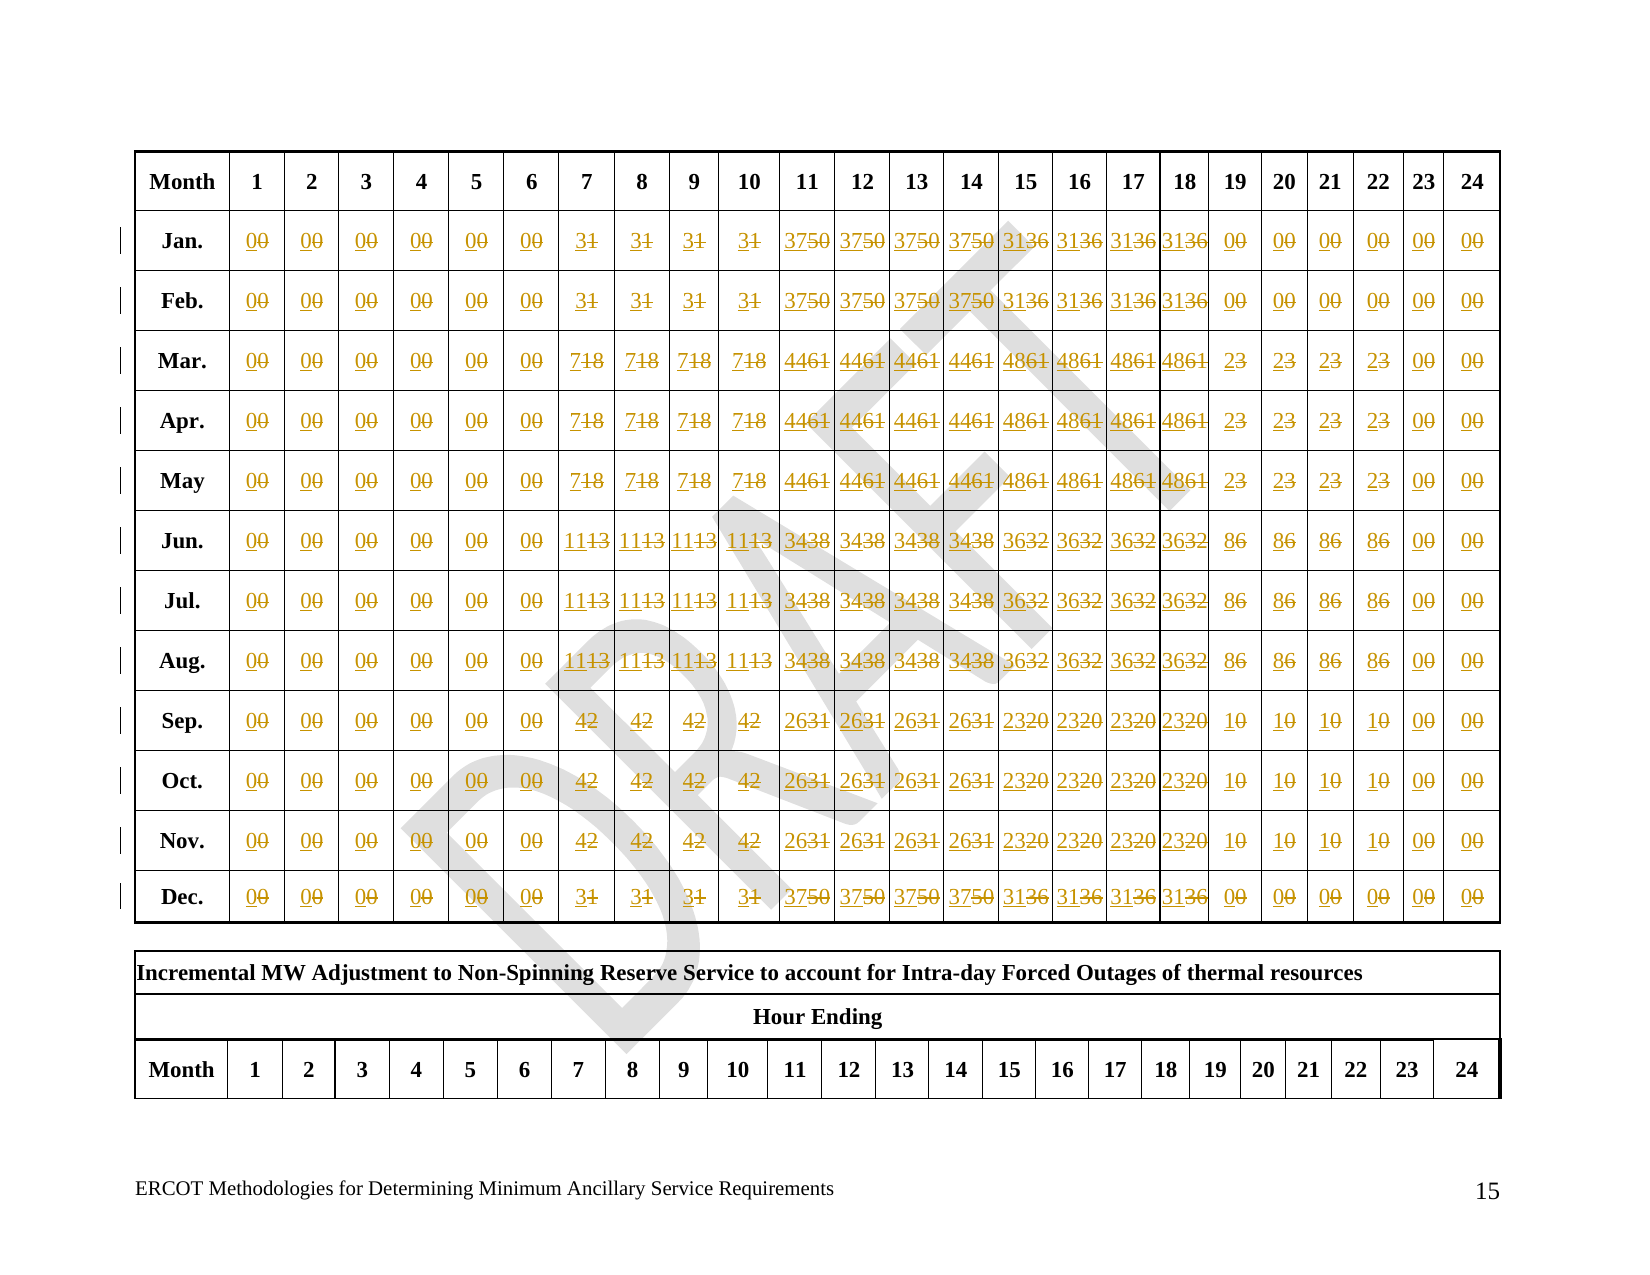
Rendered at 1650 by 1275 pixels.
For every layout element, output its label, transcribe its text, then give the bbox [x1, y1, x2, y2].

table_cell [230, 391, 284, 450]
table_cell Month [136, 1041, 227, 1098]
table_cell [1209, 631, 1261, 690]
table_cell 10 [719, 153, 779, 210]
table_cell [615, 391, 669, 450]
table_cell Aug. [136, 631, 229, 690]
table_cell 13 [890, 153, 943, 210]
table_cell Dec. [136, 871, 229, 921]
table_cell [835, 391, 889, 450]
table_cell [1444, 271, 1499, 330]
table_cell [1053, 331, 1106, 390]
table_cell [944, 271, 998, 330]
table_cell [504, 391, 558, 450]
table_cell [394, 751, 448, 810]
table_cell [230, 451, 284, 510]
table_cell 6 [498, 1041, 551, 1098]
table_cell 19 [1209, 153, 1261, 210]
table_cell [1354, 331, 1403, 390]
table_cell [1161, 391, 1208, 450]
table_cell [1308, 271, 1353, 330]
table_cell [999, 871, 1052, 921]
table_cell 10 [708, 1041, 767, 1098]
table_cell [670, 211, 718, 270]
table_cell [944, 331, 998, 390]
table_cell [559, 511, 614, 570]
table_cell [1209, 751, 1261, 810]
table_cell [1404, 811, 1443, 870]
table_cell [890, 331, 943, 390]
table_cell 11 [768, 1041, 821, 1098]
table_cell [944, 511, 998, 570]
table_cell [890, 451, 943, 510]
table_cell 19 [1190, 1041, 1240, 1098]
table_cell [835, 691, 889, 750]
table_cell Jul. [136, 571, 229, 630]
table_cell [890, 691, 943, 750]
table_cell [1262, 691, 1307, 750]
table_cell [1354, 451, 1403, 510]
table_cell [999, 451, 1052, 510]
table_cell [944, 571, 998, 630]
table_cell [1107, 211, 1159, 270]
table_cell [1161, 811, 1208, 870]
table_cell [835, 271, 889, 330]
table_cell [1308, 211, 1353, 270]
table_cell 15 [983, 1041, 1035, 1098]
table_cell [999, 631, 1052, 690]
table_cell [890, 211, 943, 270]
table_cell [719, 511, 779, 570]
table_cell [1308, 691, 1353, 750]
table_cell [449, 271, 503, 330]
table_cell [1404, 211, 1443, 270]
table_cell [1404, 331, 1443, 390]
table_cell 4 [394, 153, 448, 210]
table_cell [944, 391, 998, 450]
table_cell [394, 391, 448, 450]
table_cell [719, 571, 779, 630]
table_cell [944, 451, 998, 510]
table_cell [394, 811, 448, 870]
table_cell [339, 571, 393, 630]
table_cell [504, 691, 558, 750]
table_cell [449, 211, 503, 270]
table_cell Jan. [136, 211, 229, 270]
table_cell [1354, 571, 1403, 630]
table_cell 22 [1354, 153, 1403, 210]
table_cell [719, 691, 779, 750]
table_cell [1209, 571, 1261, 630]
table_cell 12 [822, 1041, 875, 1098]
table_cell [394, 331, 448, 390]
table_cell [780, 751, 834, 810]
table_cell [1053, 391, 1106, 450]
table_cell [1262, 331, 1307, 390]
table_cell [615, 631, 669, 690]
table_cell [835, 631, 889, 690]
table_cell [1262, 871, 1307, 921]
table_cell [1209, 331, 1261, 390]
table_cell [1404, 451, 1443, 510]
table_cell [1354, 871, 1403, 921]
table_cell [559, 271, 614, 330]
table_cell 20 [1241, 1041, 1285, 1098]
table_cell [615, 751, 669, 810]
table_cell [1354, 691, 1403, 750]
table_cell 2 [283, 1041, 334, 1098]
table_cell [230, 511, 284, 570]
table_cell 24 [1444, 153, 1499, 210]
table_cell 8 [615, 153, 669, 210]
table_cell [285, 211, 338, 270]
table_cell 21 [1286, 1041, 1331, 1098]
table_cell [944, 871, 998, 921]
table_cell [230, 811, 284, 870]
table_cell [285, 271, 338, 330]
table_cell [615, 571, 669, 630]
table_cell 15 [999, 153, 1052, 210]
table_cell [999, 391, 1052, 450]
table_cell Jun. [136, 511, 229, 570]
table_cell 3 [336, 1041, 389, 1098]
table_cell [449, 631, 503, 690]
table_cell 17 [1089, 1041, 1141, 1098]
table_cell [1209, 451, 1261, 510]
table_cell [285, 331, 338, 390]
table_cell [1444, 331, 1499, 390]
table_cell [230, 691, 284, 750]
table_cell [1308, 391, 1353, 450]
table_cell 24 [1434, 1040, 1498, 1098]
table_cell [285, 811, 338, 870]
table_cell [1444, 751, 1499, 810]
table_cell [504, 811, 558, 870]
table_cell [780, 631, 834, 690]
table_cell 4 [390, 1041, 443, 1098]
table_cell [1209, 811, 1261, 870]
table_cell [339, 871, 393, 921]
table_cell [670, 391, 718, 450]
table_cell [1262, 811, 1307, 870]
table_cell [780, 811, 834, 870]
table_cell [890, 871, 943, 921]
table_cell [339, 211, 393, 270]
table_cell [449, 391, 503, 450]
table_cell [1209, 691, 1261, 750]
table_cell [670, 691, 718, 750]
table_cell [1308, 811, 1353, 870]
table_cell [835, 331, 889, 390]
table_cell [394, 511, 448, 570]
table_cell [835, 571, 889, 630]
table_cell [1354, 751, 1403, 810]
table_cell [394, 451, 448, 510]
table_cell [890, 511, 943, 570]
table_cell [670, 571, 718, 630]
table_cell [780, 871, 834, 921]
table_cell [719, 751, 779, 810]
table_cell 5 [444, 1041, 497, 1098]
table_cell [1161, 571, 1208, 630]
table_cell [1053, 751, 1106, 810]
table_cell [1161, 751, 1208, 810]
table_cell [615, 811, 669, 870]
table_cell [504, 451, 558, 510]
table_cell [780, 511, 834, 570]
table_cell [1209, 871, 1261, 921]
table_cell [285, 871, 338, 921]
table_cell [1107, 631, 1159, 690]
table_cell [1404, 271, 1443, 330]
table_cell [1444, 571, 1499, 630]
table_cell 9 [660, 1041, 707, 1098]
table_cell [1262, 271, 1307, 330]
table_cell [944, 691, 998, 750]
table_cell [615, 511, 669, 570]
table_cell [339, 631, 393, 690]
table_cell [1444, 871, 1499, 921]
table_cell [1404, 691, 1443, 750]
table_cell [230, 211, 284, 270]
table_cell [719, 391, 779, 450]
table_cell [504, 511, 558, 570]
table_cell [559, 331, 614, 390]
table_cell 13 [876, 1041, 928, 1098]
table_cell [1404, 631, 1443, 690]
table_cell [1444, 391, 1499, 450]
table_cell [999, 751, 1052, 810]
table_cell 7 [552, 1041, 605, 1098]
table_cell [1308, 751, 1353, 810]
table_cell [1262, 451, 1307, 510]
table_cell [230, 331, 284, 390]
table_cell [1209, 511, 1261, 570]
table_cell [1262, 391, 1307, 450]
table_cell 7 [559, 153, 614, 210]
table_cell [780, 691, 834, 750]
table_cell [1053, 271, 1106, 330]
table_cell Oct. [136, 751, 229, 810]
table_cell [449, 811, 503, 870]
table_cell [780, 451, 834, 510]
table_cell [339, 511, 393, 570]
table_cell 3 [339, 153, 393, 210]
table_cell 1 [228, 1041, 282, 1098]
table_cell [999, 511, 1052, 570]
table_cell 8 [606, 1041, 659, 1098]
table_cell Feb. [136, 271, 229, 330]
table_cell [615, 331, 669, 390]
table_cell [1308, 511, 1353, 570]
table_cell [1308, 631, 1353, 690]
table_cell [1262, 211, 1307, 270]
table_cell [1053, 511, 1106, 570]
table_cell [504, 211, 558, 270]
table_cell [559, 871, 614, 921]
table_cell [230, 751, 284, 810]
table_cell [1308, 571, 1353, 630]
table_cell [1053, 811, 1106, 870]
table_cell [670, 451, 718, 510]
table_cell Sep. [136, 691, 229, 750]
table_cell [780, 331, 834, 390]
table_cell [1053, 631, 1106, 690]
table_cell [1107, 871, 1159, 921]
table_cell 6 [504, 153, 558, 210]
table_cell [230, 631, 284, 690]
table_cell [559, 571, 614, 630]
table_cell [615, 211, 669, 270]
table_cell [285, 751, 338, 810]
table_cell [999, 571, 1052, 630]
table_cell [890, 631, 943, 690]
table_cell 9 [670, 153, 718, 210]
table_cell [504, 631, 558, 690]
table_cell [504, 271, 558, 330]
table_cell 5 [449, 153, 503, 210]
table_cell [339, 271, 393, 330]
table_cell [1161, 631, 1208, 690]
table_cell 11 [780, 153, 834, 210]
table_cell [719, 331, 779, 390]
table_cell [230, 871, 284, 921]
table_cell [449, 571, 503, 630]
table_cell [1161, 211, 1208, 270]
table_cell 17 [1107, 153, 1159, 210]
table_cell [944, 211, 998, 270]
table_cell [780, 571, 834, 630]
table_cell [285, 631, 338, 690]
table_cell [780, 211, 834, 270]
table_cell Nov. [136, 811, 229, 870]
table_cell [285, 391, 338, 450]
table_cell 21 [1308, 153, 1353, 210]
table_cell [394, 691, 448, 750]
table_cell [719, 211, 779, 270]
table_cell [1161, 271, 1208, 330]
table_cell [835, 751, 889, 810]
table_cell [449, 451, 503, 510]
table_cell [394, 211, 448, 270]
table_cell [449, 511, 503, 570]
table_cell [1107, 571, 1159, 630]
table_cell [999, 811, 1052, 870]
table_cell [999, 271, 1052, 330]
table_cell [559, 391, 614, 450]
table_cell [1107, 451, 1159, 510]
table_cell [719, 631, 779, 690]
table_cell Hour Ending [136, 995, 1499, 1038]
table_cell [1053, 211, 1106, 270]
table_cell [1107, 391, 1159, 450]
table_cell [1107, 751, 1159, 810]
table_cell [1161, 691, 1208, 750]
table_cell 2 [285, 153, 338, 210]
table_cell [1107, 271, 1159, 330]
table_cell [670, 631, 718, 690]
table_cell [890, 571, 943, 630]
table_cell [835, 811, 889, 870]
table_cell [1354, 811, 1403, 870]
table_cell [1262, 751, 1307, 810]
table_cell [1444, 811, 1499, 870]
table_cell 14 [944, 153, 998, 210]
table_cell [1308, 451, 1353, 510]
table_cell [670, 331, 718, 390]
table_cell [1107, 811, 1159, 870]
table_cell [1161, 331, 1208, 390]
table_cell 14 [929, 1041, 982, 1098]
table_cell 20 [1262, 153, 1307, 210]
table_cell Month [136, 153, 229, 210]
table_cell [1161, 451, 1208, 510]
table_cell [1107, 331, 1159, 390]
table_cell [339, 331, 393, 390]
table_cell 18 [1161, 153, 1208, 210]
table_cell [504, 331, 558, 390]
table_cell [670, 811, 718, 870]
table_cell [1444, 211, 1499, 270]
table_cell [449, 871, 503, 921]
table_cell [559, 451, 614, 510]
table_cell [559, 811, 614, 870]
table_cell [1444, 691, 1499, 750]
table_cell [504, 571, 558, 630]
table_cell [394, 271, 448, 330]
table_cell [394, 571, 448, 630]
table_cell [780, 391, 834, 450]
table_cell [719, 871, 779, 921]
table_cell [944, 811, 998, 870]
table_cell [999, 331, 1052, 390]
table_cell [670, 271, 718, 330]
table_cell [339, 811, 393, 870]
table_cell 23 [1404, 153, 1443, 210]
table_cell [1404, 511, 1443, 570]
table_cell [449, 751, 503, 810]
table_cell [230, 271, 284, 330]
table_cell [999, 211, 1052, 270]
table_cell Apr. [136, 391, 229, 450]
table_cell [339, 751, 393, 810]
table_cell [780, 271, 834, 330]
table_cell [1444, 631, 1499, 690]
table_cell 12 [835, 153, 889, 210]
table_cell [339, 451, 393, 510]
table_cell [719, 811, 779, 870]
table_cell [230, 571, 284, 630]
table_cell [1308, 331, 1353, 390]
table_cell [1262, 631, 1307, 690]
table_cell [670, 871, 718, 921]
table_cell [1209, 211, 1261, 270]
table_cell [1354, 271, 1403, 330]
table_cell May [136, 451, 229, 510]
table_cell [670, 511, 718, 570]
table_cell [285, 451, 338, 510]
table_cell [1053, 571, 1106, 630]
table_cell [1053, 871, 1106, 921]
table_cell [1209, 271, 1261, 330]
table_cell [449, 331, 503, 390]
table_cell [1354, 631, 1403, 690]
table_cell [1404, 871, 1443, 921]
table_cell [504, 751, 558, 810]
table_cell [1404, 391, 1443, 450]
table_cell [1262, 511, 1307, 570]
table_cell [1444, 451, 1499, 510]
table_cell [835, 211, 889, 270]
table_cell 18 [1142, 1041, 1189, 1098]
table_cell [559, 631, 614, 690]
table_cell [890, 751, 943, 810]
table_cell [1404, 571, 1443, 630]
table_cell [835, 451, 889, 510]
table_cell [944, 751, 998, 810]
table_cell [559, 211, 614, 270]
table_cell [394, 871, 448, 921]
table_cell 22 [1332, 1041, 1380, 1098]
table_cell [890, 811, 943, 870]
table_cell [719, 271, 779, 330]
table_cell [1053, 691, 1106, 750]
table_cell [944, 631, 998, 690]
table_cell [504, 871, 558, 921]
table_cell [1262, 571, 1307, 630]
table_cell [1053, 451, 1106, 510]
table_cell [394, 631, 448, 690]
table_cell [285, 691, 338, 750]
table_cell [339, 691, 393, 750]
table_cell [615, 451, 669, 510]
table_cell [890, 271, 943, 330]
table_cell [1354, 211, 1403, 270]
table_cell [1308, 871, 1353, 921]
table_cell [449, 691, 503, 750]
table_header Incremental MW Adjustment to Non-Spinning Reserve Service to account for Intra-day Forced Outages of thermal resources [136, 952, 1499, 993]
table_cell [1107, 691, 1159, 750]
table_cell [1354, 391, 1403, 450]
table_cell [999, 691, 1052, 750]
table_cell [1209, 391, 1261, 450]
table_cell [615, 691, 669, 750]
table_cell [1404, 751, 1443, 810]
table_cell [1107, 511, 1159, 570]
table_cell [559, 751, 614, 810]
table_cell [1161, 871, 1208, 921]
table_cell [719, 451, 779, 510]
table_cell [285, 571, 338, 630]
table_cell [890, 391, 943, 450]
table_cell [1354, 511, 1403, 570]
table_cell [615, 871, 669, 921]
table_cell 16 [1036, 1041, 1088, 1098]
table_cell [559, 691, 614, 750]
table_cell Mar. [136, 331, 229, 390]
table_cell [670, 751, 718, 810]
table_cell 23 [1381, 1041, 1433, 1098]
table_cell [285, 511, 338, 570]
table_cell 16 [1053, 153, 1106, 210]
table_cell 1 [230, 153, 284, 210]
table_cell [1161, 511, 1208, 570]
table_cell [339, 391, 393, 450]
table_cell [835, 511, 889, 570]
table_cell [835, 871, 889, 921]
table_cell [615, 271, 669, 330]
table_cell [1444, 511, 1499, 570]
